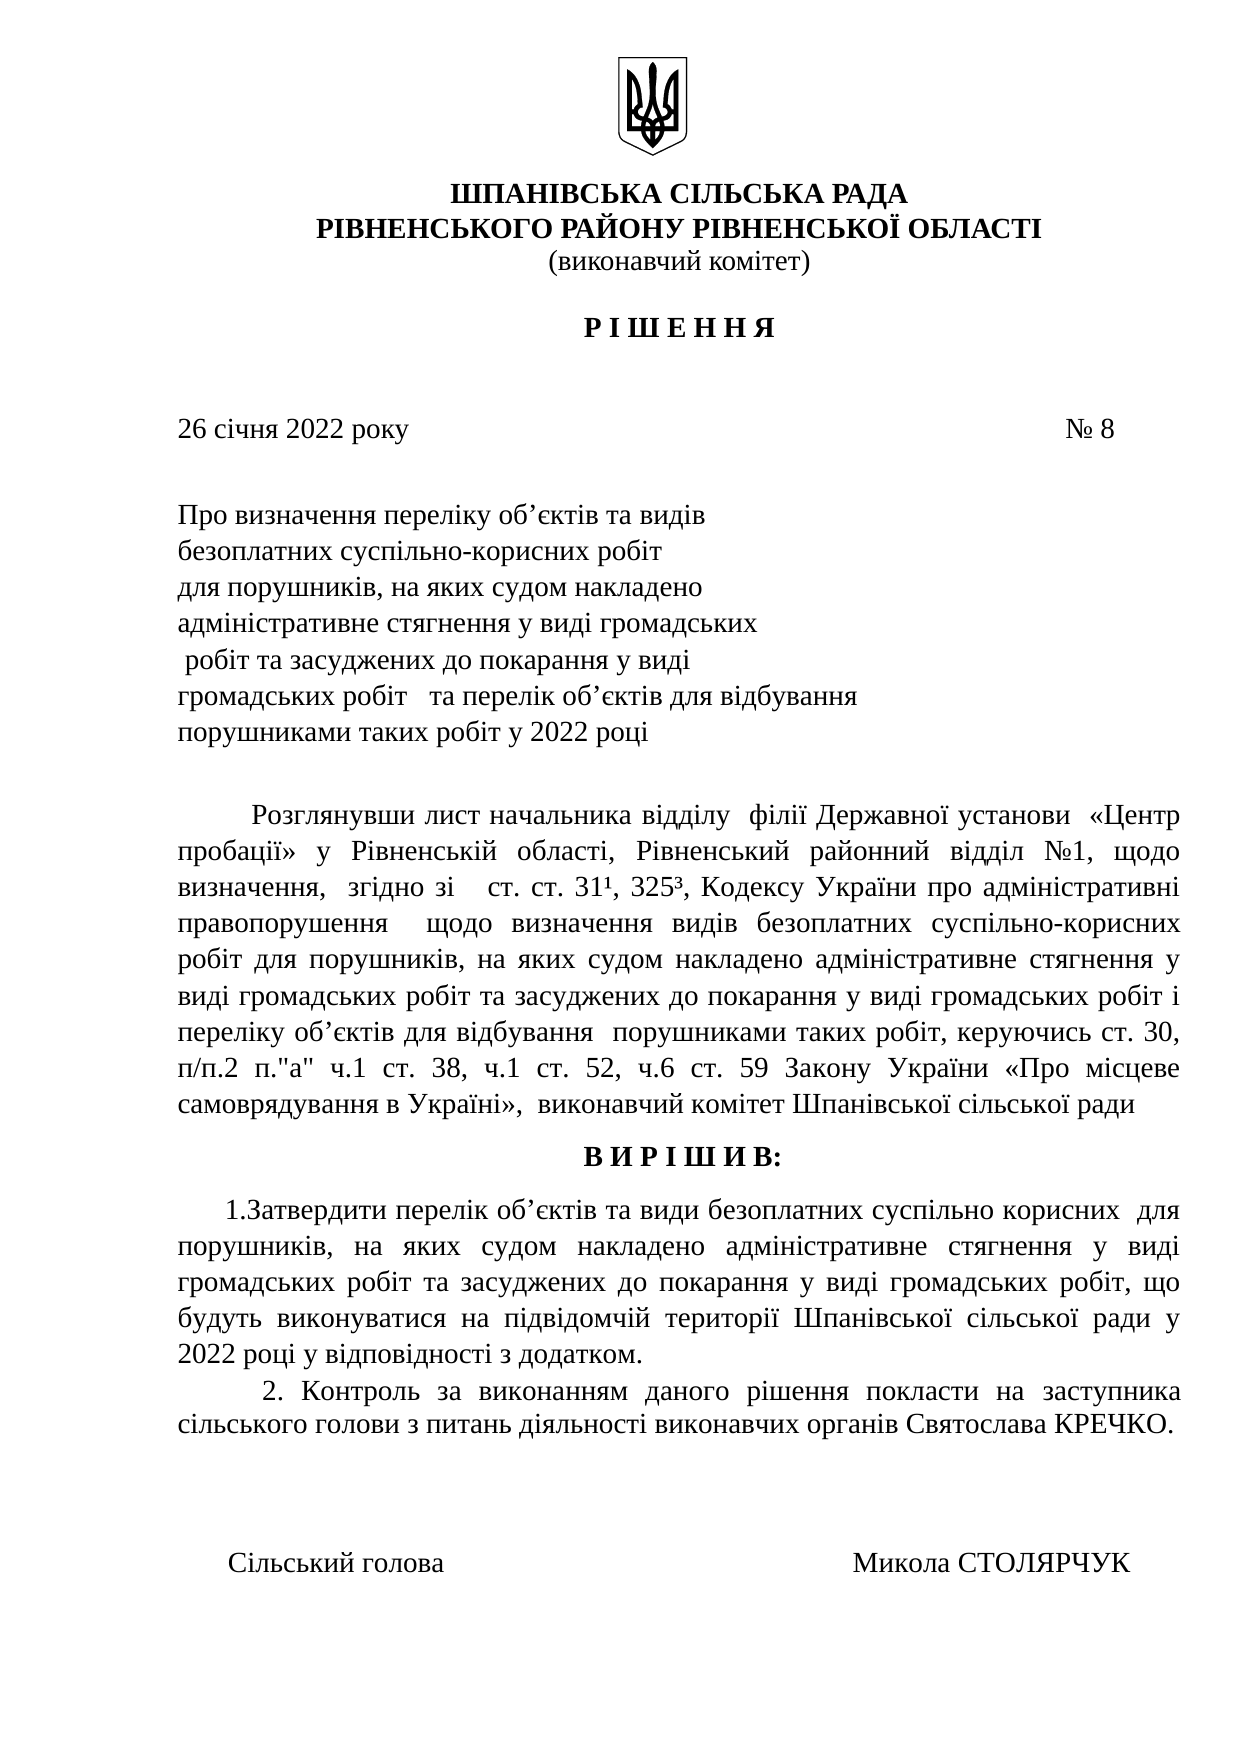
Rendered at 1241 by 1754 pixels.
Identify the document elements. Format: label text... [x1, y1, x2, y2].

text В И Р І Ш И В: [177, 1139, 1181, 1173]
text 26 січня 2022 року № 8 [177, 411, 1181, 444]
text Р І Ш Е Н Н Я [177, 310, 1181, 344]
text порушниками таких робіт у 2022 році [177, 714, 1181, 748]
text (виконавчий комітет) [177, 243, 1181, 277]
text для порушників, на яких судом накладено [177, 569, 1181, 603]
text Про визначення переліку об’єктів та видів [177, 497, 1181, 531]
subtitle ШПАНІВСЬКА сільська рада [177, 185, 874, 208]
text Розглянувши лист начальника відділу філії Державної установи «Центр пробації» у Рівненській області, Рівненський районний відділ №1, щодо визначення, згідно зі ст. ст. 31¹, 325³, Кодексу України про адміністративні правопорушення щодо визначення видів безоплатних суспільно-корисних робіт для порушників, на яких судом накладено адміністративне стягнення у виді громадських робіт та засуджених до покарання у виді громадських робіт і переліку об’єктів для відбування порушниками таких робіт, керуючись ст. 30, п/п.2 п."а" ч.1 ст. 38, ч.1 ст. 52, ч.6 ст. 59 Закону України «Про місцеве самоврядування в Україні», виконавчий комітет Шпанівської сільської ради [177, 797, 1181, 1120]
list 2. Контроль за виконанням даного рішення покласти на заступника сільського голови з питань діяльності виконавчих органів Святослава КРЕЧКО. [177, 1373, 1181, 1440]
text РІВНЕНСЬКОГО РАЙОНУ РІВНЕНСЬКОЇ ОБЛАСТІ [177, 220, 1181, 243]
text 1.Затвердити перелік об’єктів та види безоплатних суспільно корисних для порушників, на яких судом накладено адміністративне стягнення у виді громадських робіт та засуджених до покарання у виді громадських робіт, що будуть виконуватися на підвідомчій території Шпанівської сільської ради у 2022 році у відповідності з додатком. [177, 1192, 1181, 1370]
subtitle ШПАНІВСЬКА сільська рада [886, 185, 1181, 208]
text робіт та засуджених до покарання у виді [177, 642, 1181, 675]
text громадських робіт та перелік об’єктів для відбування [177, 678, 1181, 711]
text безоплатних суспільно-корисних робіт [177, 533, 1181, 567]
text адміністративне стягнення у виді громадських [177, 606, 1181, 639]
text Сільський голова Микола СТОЛЯРЧУК [177, 1545, 1181, 1579]
